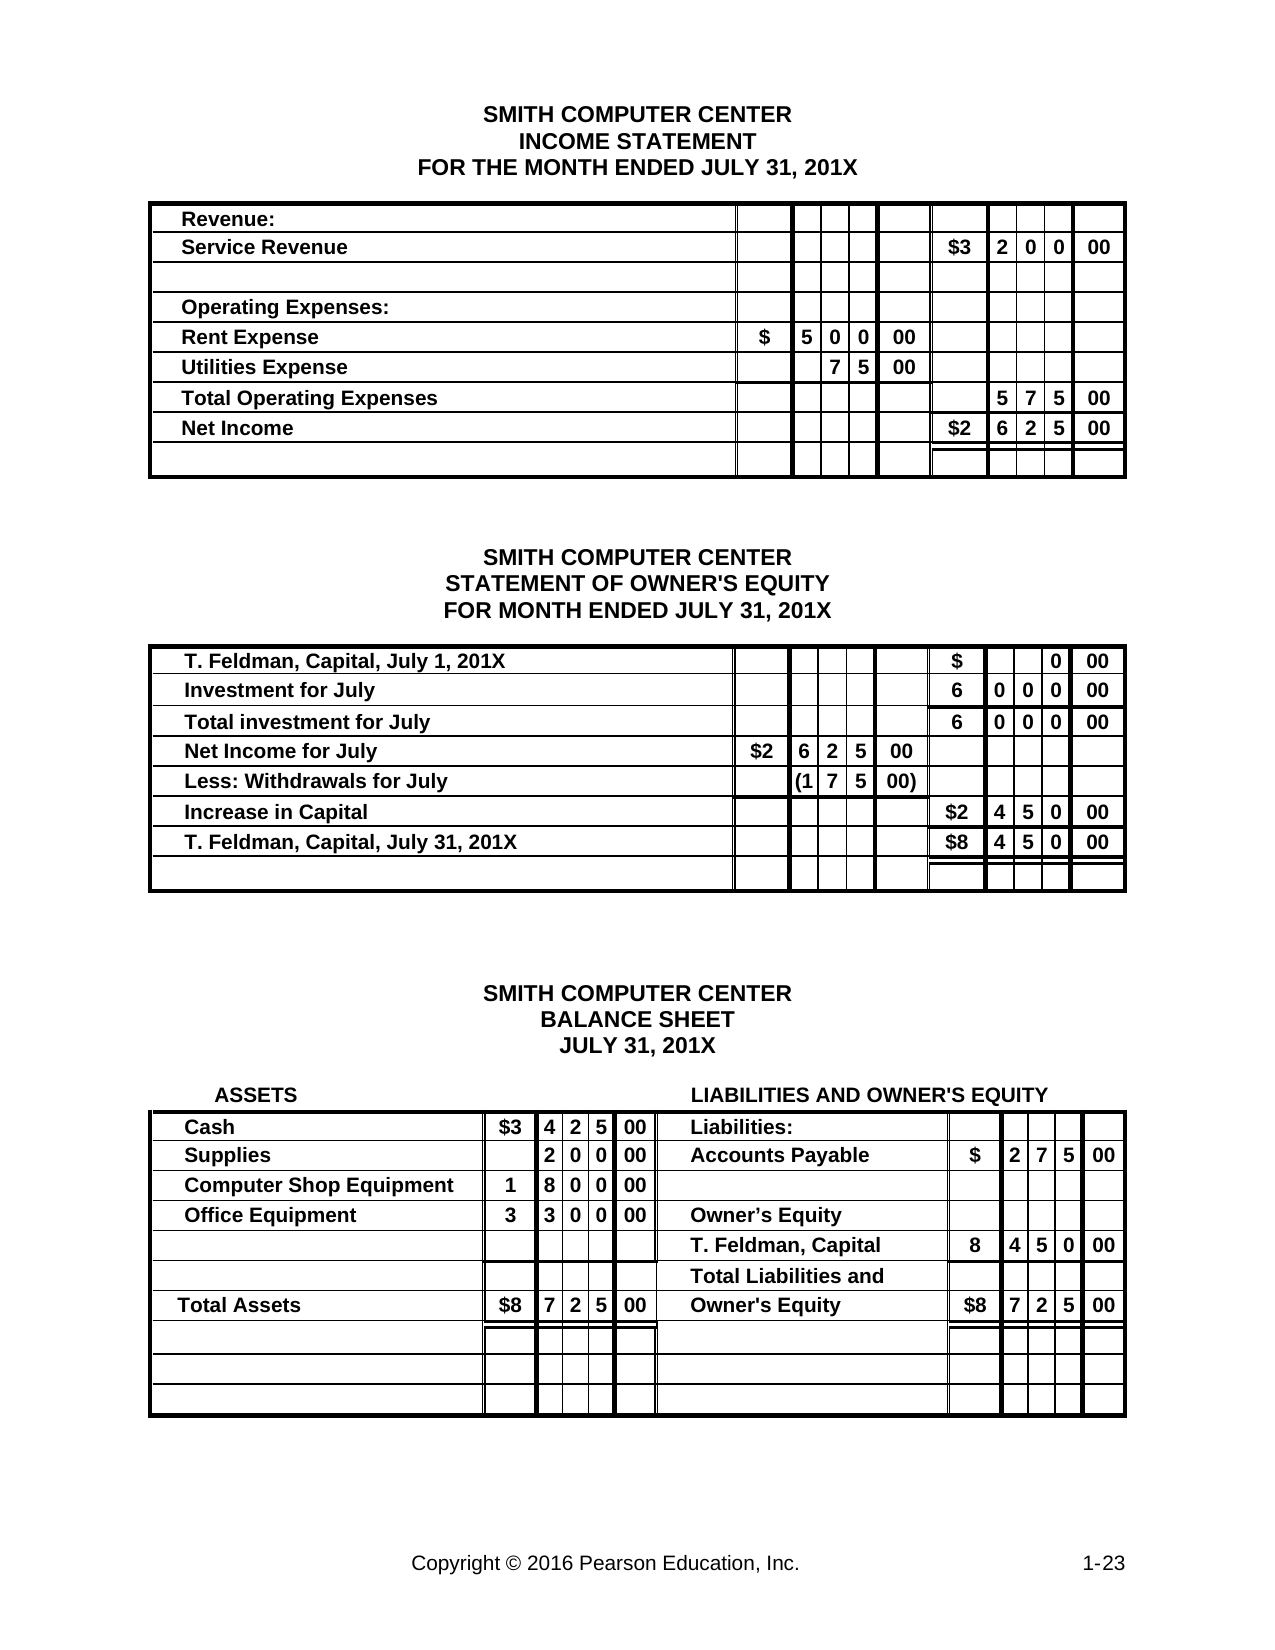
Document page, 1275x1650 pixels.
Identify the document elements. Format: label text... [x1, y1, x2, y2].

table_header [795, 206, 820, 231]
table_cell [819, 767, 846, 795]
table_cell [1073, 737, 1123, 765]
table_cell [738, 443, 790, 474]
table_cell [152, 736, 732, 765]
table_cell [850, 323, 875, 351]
text FOR MONTH ENDED JULY 31, 201X [150, 597, 1125, 623]
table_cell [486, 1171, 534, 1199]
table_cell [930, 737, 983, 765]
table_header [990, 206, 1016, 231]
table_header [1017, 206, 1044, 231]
text SMITH COMPUTER CENTER [150, 979, 1125, 1006]
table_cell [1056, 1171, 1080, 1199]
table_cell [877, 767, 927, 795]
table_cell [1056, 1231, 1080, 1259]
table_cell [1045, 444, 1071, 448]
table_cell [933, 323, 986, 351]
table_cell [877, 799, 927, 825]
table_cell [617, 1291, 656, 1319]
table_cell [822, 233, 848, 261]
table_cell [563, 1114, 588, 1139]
text JULY 31, 201X [150, 1032, 1125, 1059]
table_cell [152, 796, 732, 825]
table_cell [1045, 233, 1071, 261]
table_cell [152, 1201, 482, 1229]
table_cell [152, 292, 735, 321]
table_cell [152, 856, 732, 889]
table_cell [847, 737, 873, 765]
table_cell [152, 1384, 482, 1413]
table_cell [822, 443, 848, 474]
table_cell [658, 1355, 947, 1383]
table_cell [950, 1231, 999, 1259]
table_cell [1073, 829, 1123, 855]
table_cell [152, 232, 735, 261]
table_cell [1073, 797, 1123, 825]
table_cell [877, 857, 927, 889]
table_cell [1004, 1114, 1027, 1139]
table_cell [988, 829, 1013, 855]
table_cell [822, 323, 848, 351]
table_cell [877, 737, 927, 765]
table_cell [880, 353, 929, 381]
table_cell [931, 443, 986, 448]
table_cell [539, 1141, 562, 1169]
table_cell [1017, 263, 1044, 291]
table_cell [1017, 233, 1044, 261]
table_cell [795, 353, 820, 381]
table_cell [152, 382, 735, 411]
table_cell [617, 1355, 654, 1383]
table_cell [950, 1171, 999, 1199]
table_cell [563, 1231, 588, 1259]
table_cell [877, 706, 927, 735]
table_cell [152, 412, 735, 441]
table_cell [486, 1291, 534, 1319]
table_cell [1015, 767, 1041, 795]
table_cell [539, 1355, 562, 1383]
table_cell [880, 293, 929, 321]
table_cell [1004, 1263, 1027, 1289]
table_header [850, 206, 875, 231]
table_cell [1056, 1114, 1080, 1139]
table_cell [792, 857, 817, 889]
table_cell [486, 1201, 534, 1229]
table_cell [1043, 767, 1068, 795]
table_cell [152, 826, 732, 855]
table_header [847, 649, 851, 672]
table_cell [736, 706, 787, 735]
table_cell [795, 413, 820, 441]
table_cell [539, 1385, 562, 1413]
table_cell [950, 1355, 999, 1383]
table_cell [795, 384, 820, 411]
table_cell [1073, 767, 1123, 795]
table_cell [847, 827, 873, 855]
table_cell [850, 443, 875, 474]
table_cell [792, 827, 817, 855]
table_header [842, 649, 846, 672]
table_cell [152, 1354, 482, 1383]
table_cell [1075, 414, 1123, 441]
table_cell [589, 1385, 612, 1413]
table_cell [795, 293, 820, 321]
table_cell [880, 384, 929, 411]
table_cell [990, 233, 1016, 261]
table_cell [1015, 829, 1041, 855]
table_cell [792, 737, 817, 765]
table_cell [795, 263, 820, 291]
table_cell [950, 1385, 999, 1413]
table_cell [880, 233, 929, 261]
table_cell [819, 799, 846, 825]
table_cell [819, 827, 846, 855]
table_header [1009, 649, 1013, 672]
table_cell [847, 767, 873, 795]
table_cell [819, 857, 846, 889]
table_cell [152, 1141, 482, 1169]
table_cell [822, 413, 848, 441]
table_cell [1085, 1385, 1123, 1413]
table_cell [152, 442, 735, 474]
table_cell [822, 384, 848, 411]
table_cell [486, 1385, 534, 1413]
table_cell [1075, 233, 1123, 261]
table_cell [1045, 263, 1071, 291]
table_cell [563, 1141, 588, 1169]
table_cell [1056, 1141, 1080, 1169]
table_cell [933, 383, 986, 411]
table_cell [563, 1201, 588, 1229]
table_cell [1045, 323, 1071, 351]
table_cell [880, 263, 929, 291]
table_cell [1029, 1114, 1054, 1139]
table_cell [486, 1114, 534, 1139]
text SMITH COMPUTER CENTER [150, 544, 1125, 570]
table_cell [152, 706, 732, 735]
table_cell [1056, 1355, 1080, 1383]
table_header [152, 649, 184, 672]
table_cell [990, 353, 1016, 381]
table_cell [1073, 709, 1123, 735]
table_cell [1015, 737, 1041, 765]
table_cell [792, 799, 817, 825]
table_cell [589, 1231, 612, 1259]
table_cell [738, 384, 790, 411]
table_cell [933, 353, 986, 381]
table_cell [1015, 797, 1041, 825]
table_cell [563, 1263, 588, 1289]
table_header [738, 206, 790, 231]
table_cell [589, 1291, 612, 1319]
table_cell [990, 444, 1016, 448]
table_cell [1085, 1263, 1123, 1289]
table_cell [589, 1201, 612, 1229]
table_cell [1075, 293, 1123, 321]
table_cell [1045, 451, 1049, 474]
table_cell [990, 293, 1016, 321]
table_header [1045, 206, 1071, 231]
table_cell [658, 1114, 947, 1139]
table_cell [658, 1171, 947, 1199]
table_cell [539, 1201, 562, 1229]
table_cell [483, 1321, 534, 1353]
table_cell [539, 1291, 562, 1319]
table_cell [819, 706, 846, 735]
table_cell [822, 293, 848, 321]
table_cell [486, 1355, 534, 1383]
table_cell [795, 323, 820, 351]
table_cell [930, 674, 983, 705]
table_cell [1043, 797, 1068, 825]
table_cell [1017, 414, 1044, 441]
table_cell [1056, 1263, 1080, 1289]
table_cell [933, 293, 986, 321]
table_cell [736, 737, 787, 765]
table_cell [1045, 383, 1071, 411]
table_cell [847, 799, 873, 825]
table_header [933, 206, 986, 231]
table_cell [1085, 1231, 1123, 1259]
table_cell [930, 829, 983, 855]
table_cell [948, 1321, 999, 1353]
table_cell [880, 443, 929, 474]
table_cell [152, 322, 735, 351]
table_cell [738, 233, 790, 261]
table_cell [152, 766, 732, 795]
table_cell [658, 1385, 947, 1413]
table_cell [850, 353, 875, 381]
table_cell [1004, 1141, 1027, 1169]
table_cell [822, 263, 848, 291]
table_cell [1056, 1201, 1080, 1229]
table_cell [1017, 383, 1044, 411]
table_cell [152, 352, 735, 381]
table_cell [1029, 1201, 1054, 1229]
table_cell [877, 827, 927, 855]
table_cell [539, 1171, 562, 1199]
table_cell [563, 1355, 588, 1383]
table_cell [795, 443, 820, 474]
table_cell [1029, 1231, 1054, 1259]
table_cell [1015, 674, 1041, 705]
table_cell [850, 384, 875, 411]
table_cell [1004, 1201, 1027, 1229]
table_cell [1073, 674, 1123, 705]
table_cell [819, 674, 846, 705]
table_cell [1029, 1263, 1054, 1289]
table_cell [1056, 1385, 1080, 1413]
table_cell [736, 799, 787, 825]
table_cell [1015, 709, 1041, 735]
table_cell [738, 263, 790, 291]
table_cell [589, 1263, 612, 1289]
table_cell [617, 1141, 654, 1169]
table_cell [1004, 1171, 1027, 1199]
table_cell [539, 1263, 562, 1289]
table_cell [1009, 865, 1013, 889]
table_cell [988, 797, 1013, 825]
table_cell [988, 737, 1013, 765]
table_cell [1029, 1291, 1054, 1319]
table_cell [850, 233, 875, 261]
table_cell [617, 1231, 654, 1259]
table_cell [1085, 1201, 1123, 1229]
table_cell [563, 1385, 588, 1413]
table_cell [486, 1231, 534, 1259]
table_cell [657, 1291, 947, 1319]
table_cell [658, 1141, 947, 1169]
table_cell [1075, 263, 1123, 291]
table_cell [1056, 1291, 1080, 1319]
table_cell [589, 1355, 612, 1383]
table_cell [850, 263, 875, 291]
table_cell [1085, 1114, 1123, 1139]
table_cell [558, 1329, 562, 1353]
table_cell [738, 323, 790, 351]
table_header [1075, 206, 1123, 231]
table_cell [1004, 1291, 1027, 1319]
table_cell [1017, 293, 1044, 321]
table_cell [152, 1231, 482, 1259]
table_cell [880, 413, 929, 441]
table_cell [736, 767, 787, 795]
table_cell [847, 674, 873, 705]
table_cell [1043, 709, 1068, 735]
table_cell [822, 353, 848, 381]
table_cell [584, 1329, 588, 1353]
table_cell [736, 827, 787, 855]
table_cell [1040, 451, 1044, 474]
text FOR THE MONTH ENDED JULY 31, 201X [150, 154, 1125, 180]
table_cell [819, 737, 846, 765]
text INCOME STATEMENT [150, 128, 1125, 154]
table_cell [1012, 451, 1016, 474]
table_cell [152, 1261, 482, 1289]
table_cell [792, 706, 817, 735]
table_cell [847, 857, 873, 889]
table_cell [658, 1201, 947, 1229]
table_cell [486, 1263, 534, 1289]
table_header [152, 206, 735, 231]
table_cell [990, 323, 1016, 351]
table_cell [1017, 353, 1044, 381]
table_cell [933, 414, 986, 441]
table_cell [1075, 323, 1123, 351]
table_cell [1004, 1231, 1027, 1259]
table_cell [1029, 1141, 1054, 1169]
text BALANCE SHEET [150, 1006, 1125, 1032]
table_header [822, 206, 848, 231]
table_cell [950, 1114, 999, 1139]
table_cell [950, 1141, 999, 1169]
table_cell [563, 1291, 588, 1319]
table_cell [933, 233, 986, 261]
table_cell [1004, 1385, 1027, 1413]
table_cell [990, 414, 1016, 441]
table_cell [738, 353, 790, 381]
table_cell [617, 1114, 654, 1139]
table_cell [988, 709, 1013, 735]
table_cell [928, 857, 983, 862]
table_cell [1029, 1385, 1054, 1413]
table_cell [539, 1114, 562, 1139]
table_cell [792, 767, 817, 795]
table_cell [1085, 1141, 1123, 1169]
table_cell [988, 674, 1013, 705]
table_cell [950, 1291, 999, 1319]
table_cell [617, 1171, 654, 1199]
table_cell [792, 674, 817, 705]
text STATEMENT OF OWNER'S EQUITY [150, 570, 1125, 597]
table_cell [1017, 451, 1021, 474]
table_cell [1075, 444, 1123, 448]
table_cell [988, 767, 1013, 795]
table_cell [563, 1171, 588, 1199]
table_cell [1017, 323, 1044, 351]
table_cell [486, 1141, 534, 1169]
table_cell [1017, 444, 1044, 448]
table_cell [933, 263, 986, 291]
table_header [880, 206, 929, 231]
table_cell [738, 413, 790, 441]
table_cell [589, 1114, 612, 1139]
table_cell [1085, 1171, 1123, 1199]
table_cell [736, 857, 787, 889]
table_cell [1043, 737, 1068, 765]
text SMITH COMPUTER CENTER [150, 101, 1125, 128]
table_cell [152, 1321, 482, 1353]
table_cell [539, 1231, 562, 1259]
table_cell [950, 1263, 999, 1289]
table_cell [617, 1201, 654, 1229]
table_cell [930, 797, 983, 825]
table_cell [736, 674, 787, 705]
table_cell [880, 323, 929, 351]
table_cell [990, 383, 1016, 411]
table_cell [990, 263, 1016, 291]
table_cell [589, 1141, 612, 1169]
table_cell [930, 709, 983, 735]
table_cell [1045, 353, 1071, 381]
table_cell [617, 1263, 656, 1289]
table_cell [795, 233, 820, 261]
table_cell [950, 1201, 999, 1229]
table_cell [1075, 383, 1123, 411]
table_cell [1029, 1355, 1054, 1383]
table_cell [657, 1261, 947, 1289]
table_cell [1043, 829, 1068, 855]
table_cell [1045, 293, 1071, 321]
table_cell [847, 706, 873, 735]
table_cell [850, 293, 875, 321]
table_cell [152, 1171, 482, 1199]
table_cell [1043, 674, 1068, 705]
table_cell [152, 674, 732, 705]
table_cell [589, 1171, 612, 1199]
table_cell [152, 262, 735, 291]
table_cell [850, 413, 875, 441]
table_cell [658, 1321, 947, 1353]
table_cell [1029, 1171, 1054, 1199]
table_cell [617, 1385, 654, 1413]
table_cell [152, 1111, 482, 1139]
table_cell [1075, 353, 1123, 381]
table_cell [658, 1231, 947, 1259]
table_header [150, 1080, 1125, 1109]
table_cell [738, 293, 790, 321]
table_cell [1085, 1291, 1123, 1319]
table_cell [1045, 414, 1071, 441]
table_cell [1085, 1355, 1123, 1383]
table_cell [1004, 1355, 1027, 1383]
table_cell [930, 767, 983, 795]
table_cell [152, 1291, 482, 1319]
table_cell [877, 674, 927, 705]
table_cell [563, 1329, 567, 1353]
